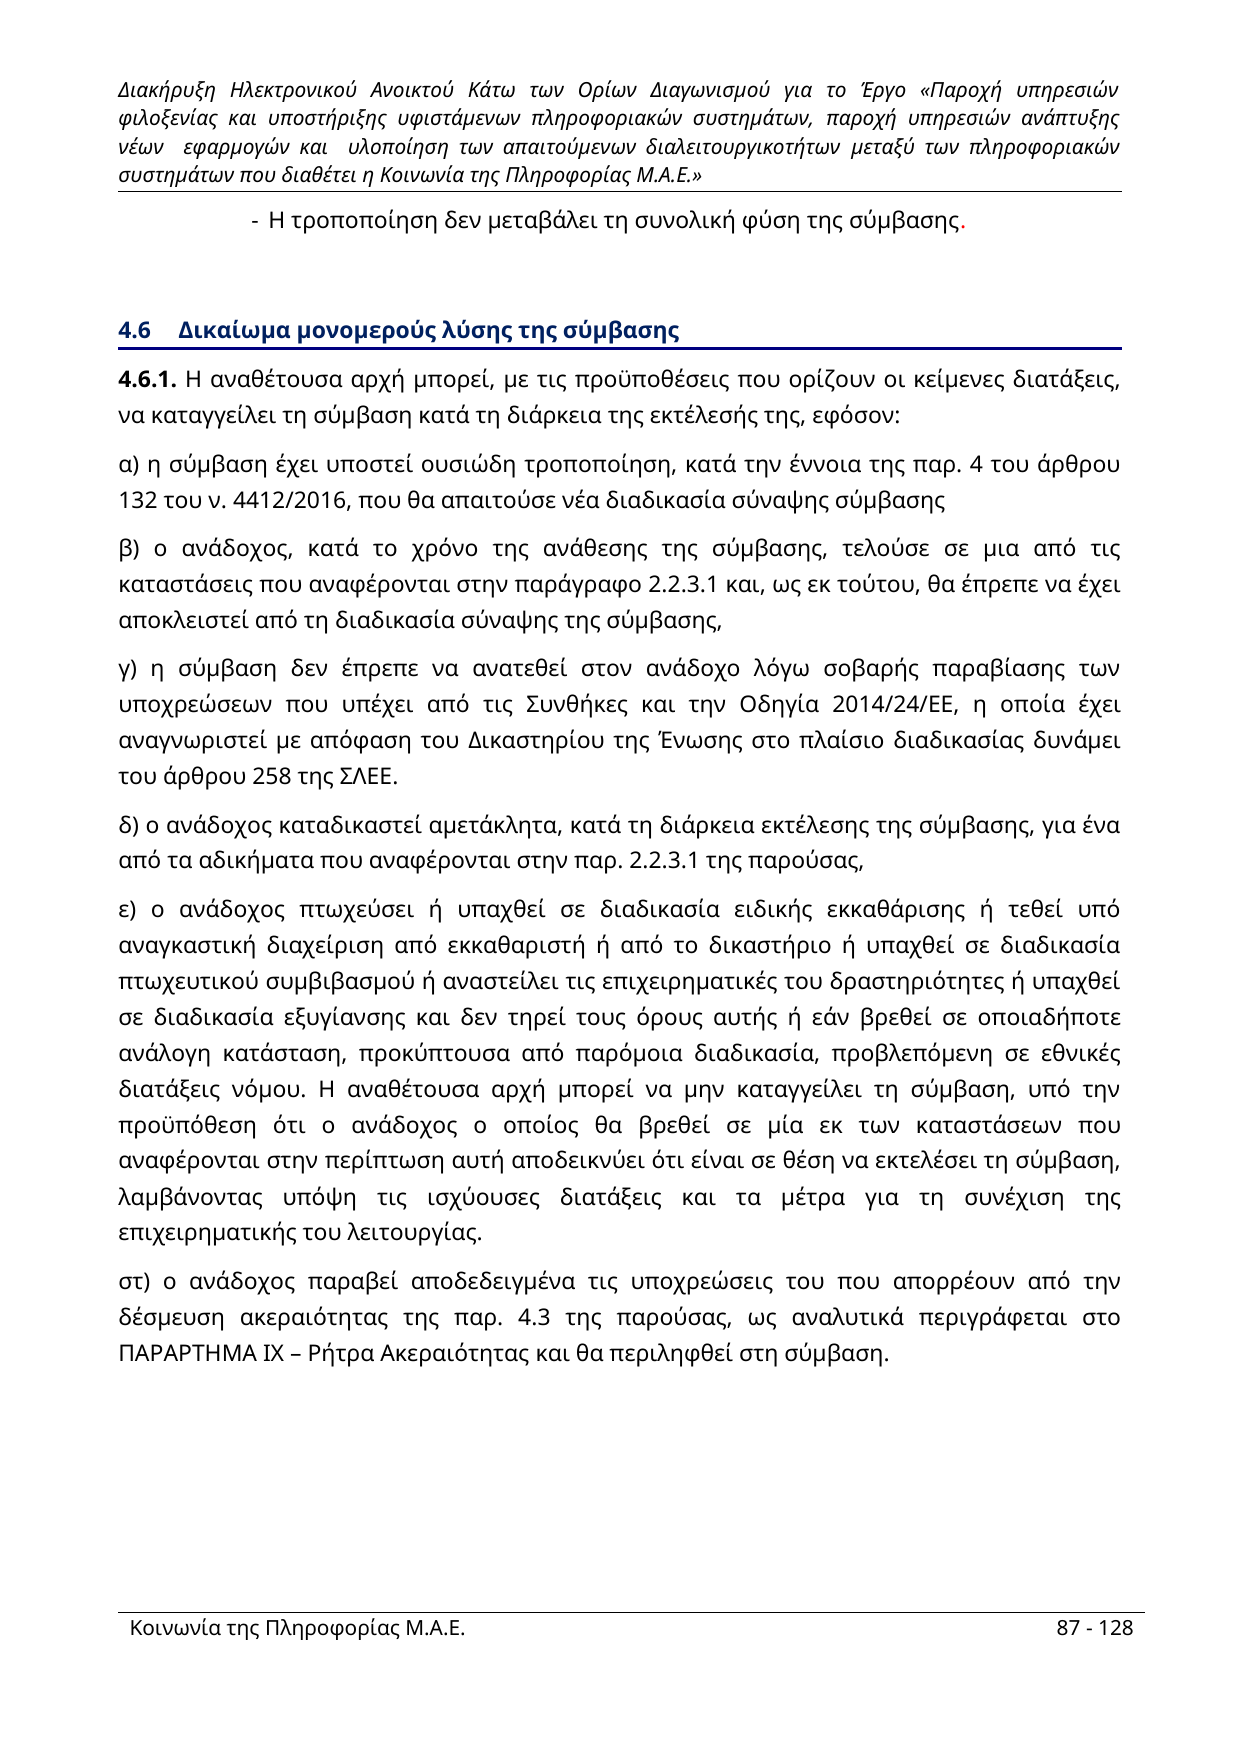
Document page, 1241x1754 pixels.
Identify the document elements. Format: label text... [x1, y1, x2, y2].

text ε) ο ανάδοχος πτωχεύσει ή υπαχθεί σε διαδικασία ειδικής εκκαθάρισης ή τεθεί υπό αναγκαστική διαχείριση από εκκαθαριστή ή από το δικαστήριο ή υπαχθεί σε διαδικασία πτωχευτικού συμβιβασμού ή αναστείλει τις επιχειρηματικές του δραστηριότητες ή υπαχθεί σε διαδικασία εξυγίανσης και δεν τηρεί τους όρους αυτής ή εάν βρεθεί σε οποιαδήποτε ανάλογη κατάσταση, προκύπτουσα από παρόμοια διαδικασία, προβλεπόμενη σε εθνικές διατάξεις νόμου. Η αναθέτουσα αρχή μπορεί να μην καταγγείλει τη σύμβαση, υπό την προϋπόθεση ότι ο ανάδοχος ο οποίος θα βρεθεί σε μία εκ των καταστάσεων που αναφέρονται στην περίπτωση αυτή αποδεικνύει ότι είναι σε θέση να εκτελέσει τη σύμβαση, λαμβάνοντας υπόψη τις ισχύουσες διατάξεις και τα μέτρα για τη συνέχιση της επιχειρηματικής του λειτουργίας. [118, 893, 1122, 1248]
subtitle Δικαίωμα μονομερούς λύσης της σύμβασης [118, 314, 1122, 347]
text α) η σύμβαση έχει υποστεί ουσιώδη τροποποίηση, κατά την έννοια της παρ. 4 του άρθρου 132 του ν. 4412/2016, που θα απαιτούσε νέα διαδικασία σύναψης σύμβασης [118, 448, 1122, 515]
text 4.6.1. Η αναθέτουσα αρχή μπορεί, με τις προϋποθέσεις που ορίζουν οι κείμενες διατάξεις, να καταγγείλει τη σύμβαση κατά τη διάρκεια της εκτέλεσής της, εφόσον: [118, 363, 1122, 430]
list Η τροποποίηση δεν μεταβάλει τη συνολική φύση της σύμβασης. [268, 204, 1122, 236]
text δ) ο ανάδοχος καταδικαστεί αμετάκλητα, κατά τη διάρκεια εκτέλεσης της σύμβασης, για ένα από τα αδικήματα που αναφέρονται στην παρ. 2.2.3.1 της παρούσας, [118, 808, 1122, 876]
text στ) ο ανάδοχος παραβεί αποδεδειγμένα τις υποχρεώσεις του που απορρέουν από την δέσμευση ακεραιότητας της παρ. 4.3 της παρούσας, ως αναλυτικά περιγράφεται στο ‎ΠΑΡΑΡΤΗΜΑ IX – Ρήτρα Ακεραιότητας και θα περιληφθεί στη σύμβαση. [118, 1265, 1122, 1368]
text β) ο ανάδοχος, κατά το χρόνο της ανάθεσης της σύμβασης, τελούσε σε μια από τις καταστάσεις που αναφέρονται στην παράγραφο 2.2.3.1 και, ως εκ τούτου, θα έπρεπε να έχει αποκλειστεί από τη διαδικασία σύναψης της σύμβασης, [118, 532, 1122, 635]
text γ) η σύμβαση δεν έπρεπε να ανατεθεί στον ανάδοχο λόγω σοβαρής παραβίασης των υποχρεώσεων που υπέχει από τις Συνθήκες και την Οδηγία 2014/24/ΕΕ, η οποία έχει αναγνωριστεί με απόφαση του Δικαστηρίου της Ένωσης στο πλαίσιο διαδικασίας δυνάμει του άρθρου 258 της ΣΛΕΕ. [118, 652, 1122, 791]
